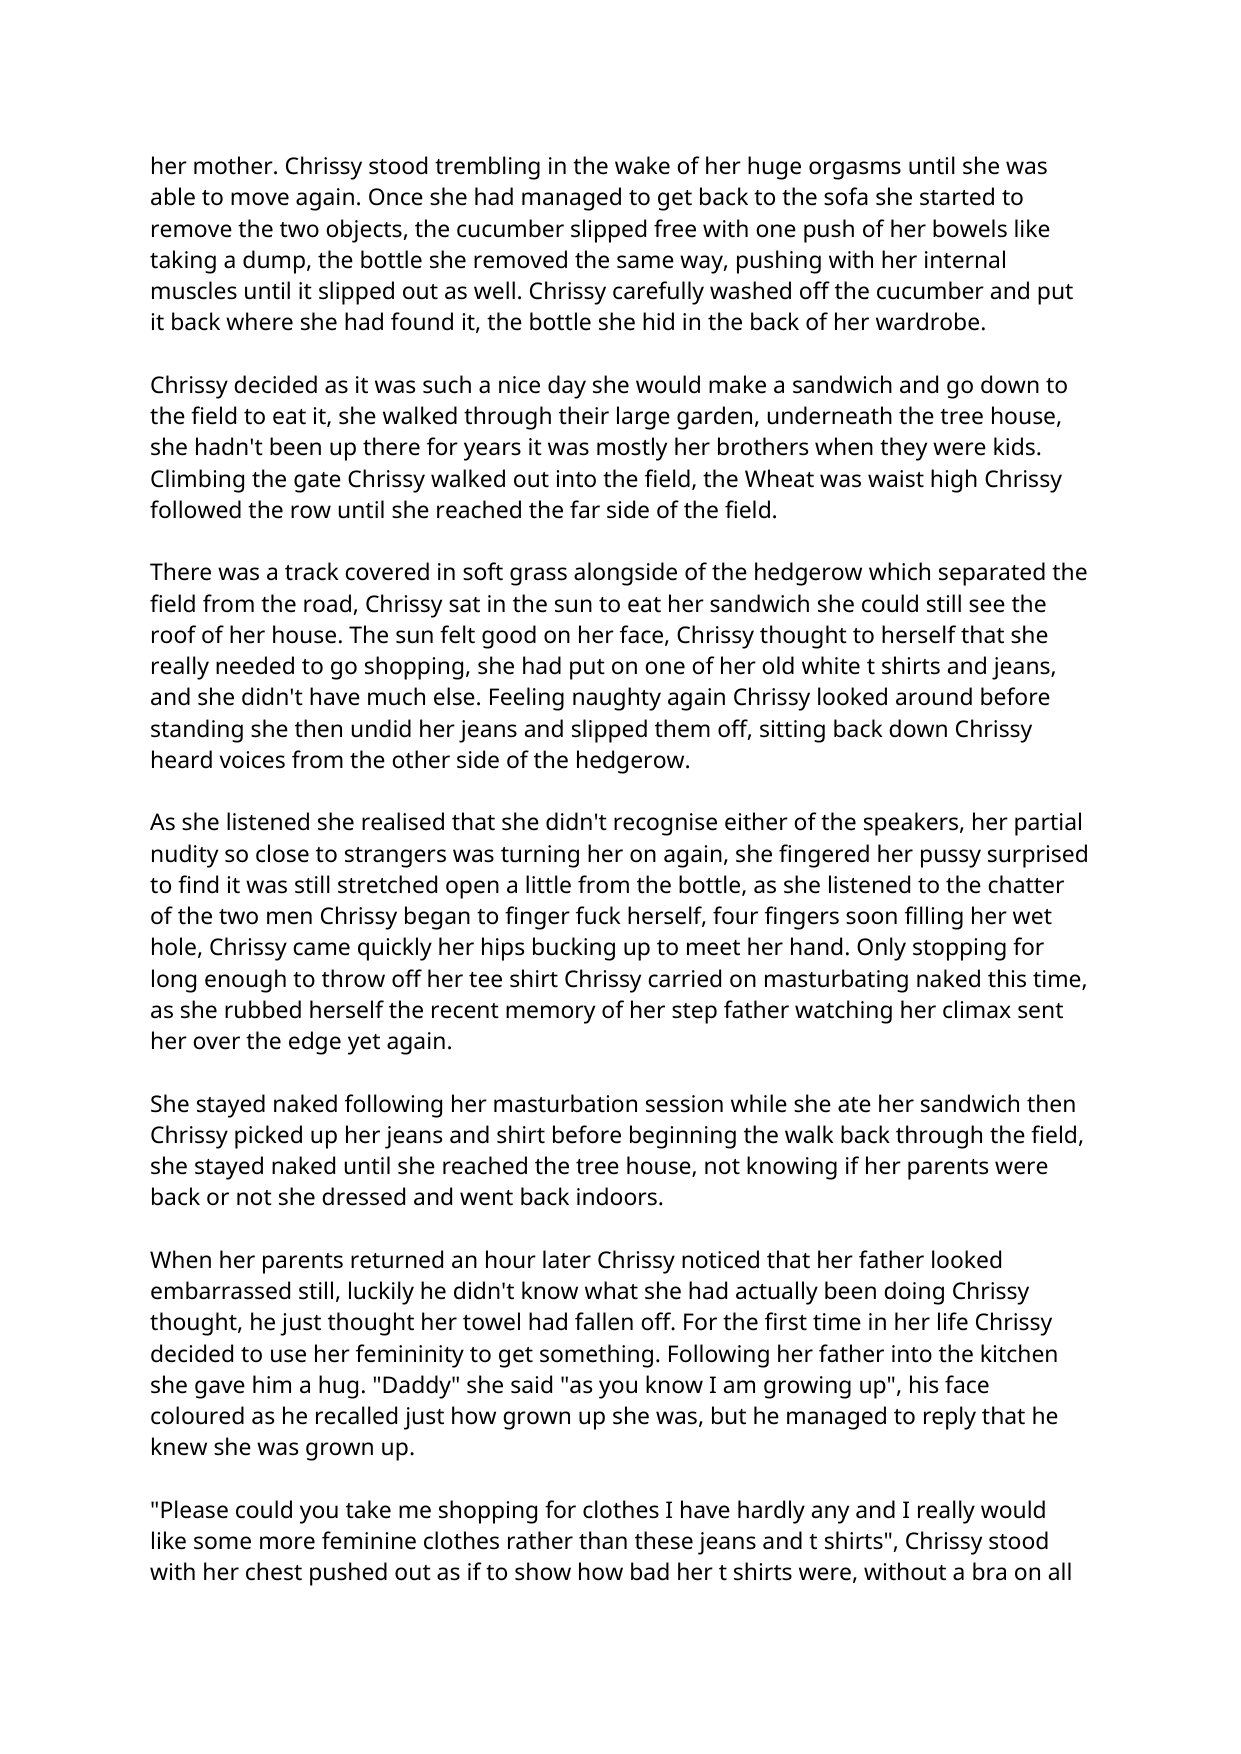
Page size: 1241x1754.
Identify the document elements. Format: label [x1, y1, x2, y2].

text [150, 150, 1090, 1587]
